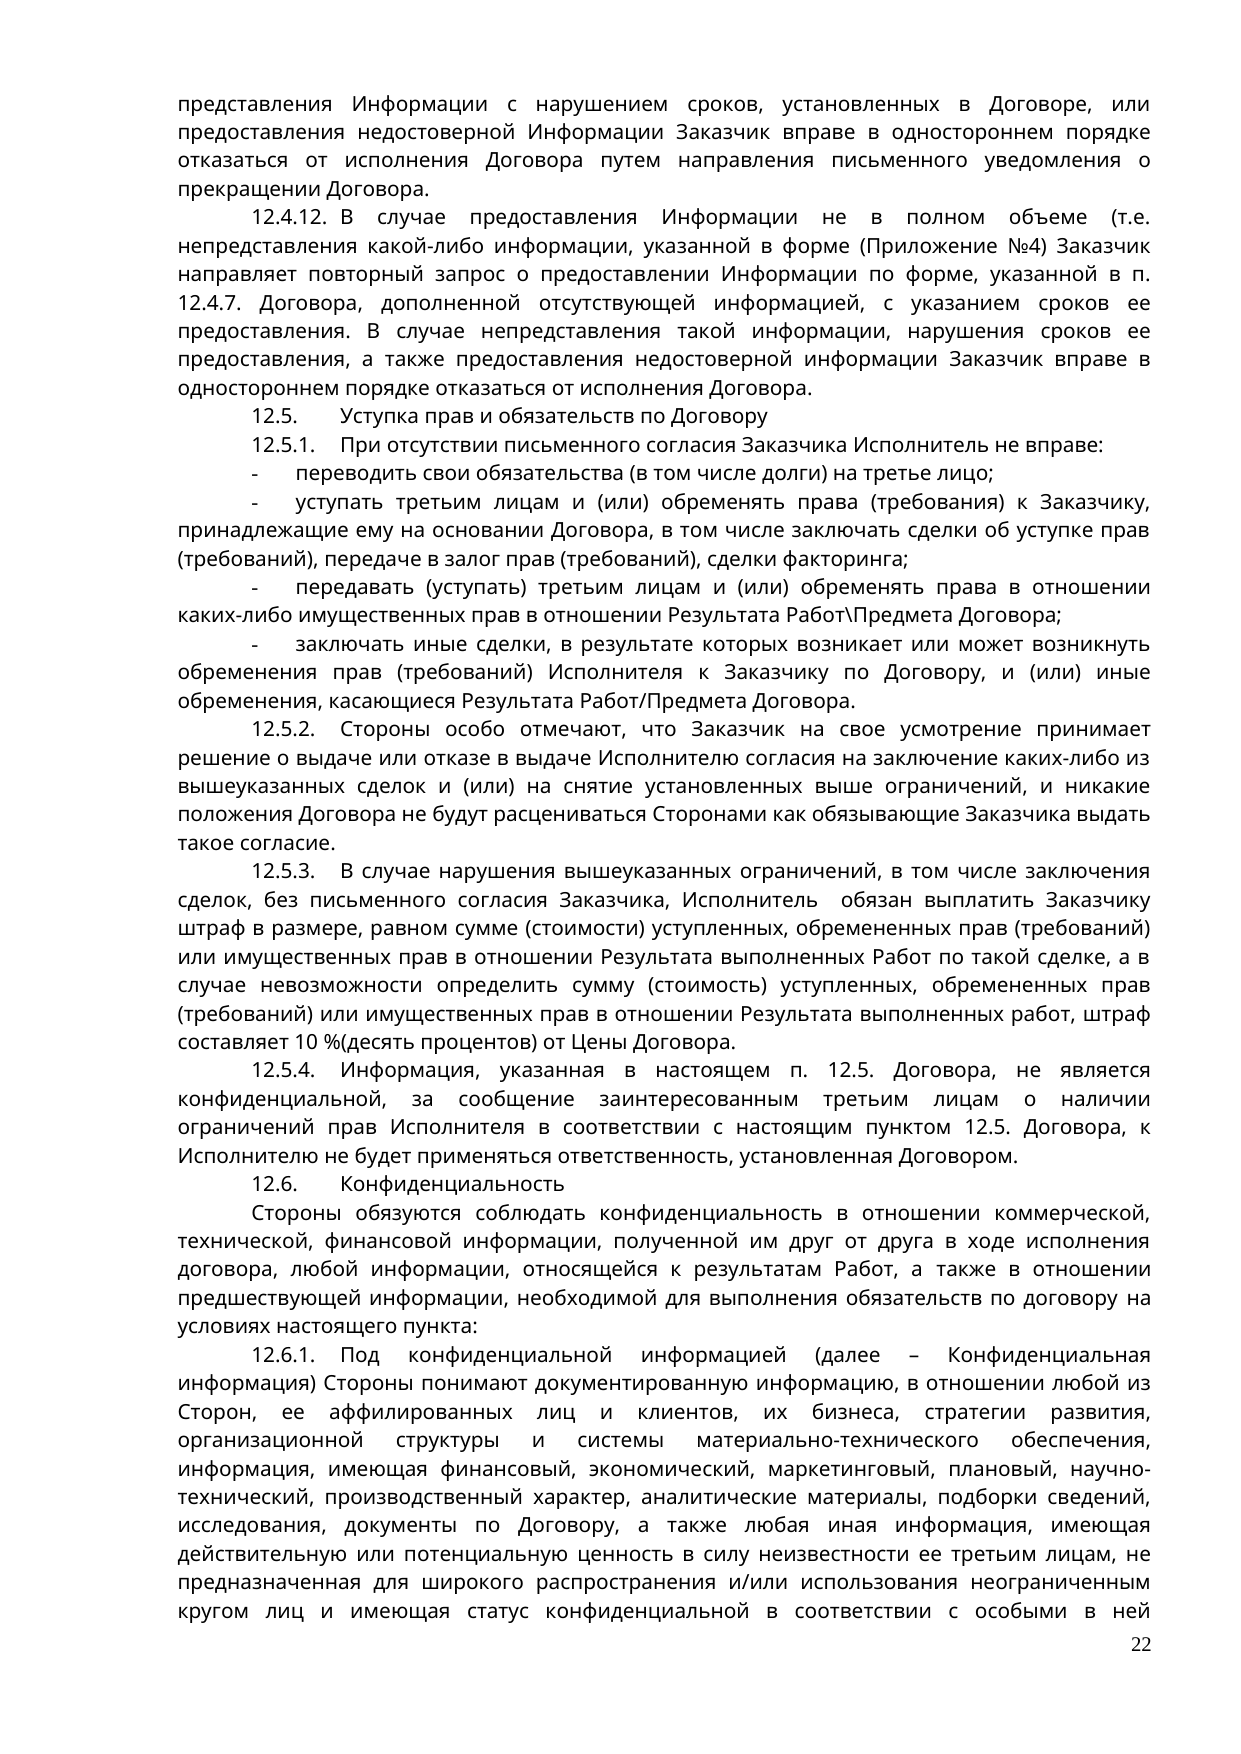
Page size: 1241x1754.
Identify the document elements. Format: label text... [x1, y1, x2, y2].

list Конфиденциальность [177, 1169, 1152, 1198]
list Информация, указанная в настоящем п. 12.5. Договора, не является конфиденциальной, за сообщение заинтересованным третьим лицам о наличии ограничений прав Исполнителя в соответствии с настоящим пунктом 12.5. Договора, к Исполнителю не будет применяться ответственность, установленная Договором. [177, 1056, 1152, 1169]
list В случае предоставления Информации не в полном объеме (т.е. непредставления какой-либо информации, указанной в форме (Приложение №4) Заказчик направляет повторный запрос о предоставлении Информации по форме, указанной в п. 12.4.7. Договора, дополненной отсутствующей информацией, с указанием сроков ее предоставления. В случае непредставления такой информации, нарушения сроков ее предоставления, а также предоставления недостоверной информации Заказчик вправе в одностороннем порядке отказаться от исполнения Договора. [177, 202, 1152, 401]
list Стороны обязуются соблюдать конфиденциальность в отношении коммерческой, технической, финансовой информации, полученной им друг от друга в ходе исполнения договора, любой информации, относящейся к результатам Работ, а также в отношении предшествующей информации, необходимой для выполнения обязательств по договору на условиях настоящего пункта: [177, 1198, 1152, 1340]
list уступать третьим лицам и (или) обременять права (требования) к Заказчику, принадлежащие ему на основании Договора, в том числе заключать сделки об уступке прав (требований), передаче в залог прав (требований), сделки факторинга; [177, 487, 1152, 572]
list Уступка прав и обязательств по Договору [177, 401, 1152, 430]
list Стороны особо отмечают, что Заказчик на свое усмотрение принимает решение о выдаче или отказе в выдаче Исполнителю согласия на заключение каких-либо из вышеуказанных сделок и (или) на снятие установленных выше ограничений, и никакие положения Договора не будут расцениваться Сторонами как обязывающие Заказчика выдать такое согласие. [177, 714, 1152, 856]
list переводить свои обязательства (в том числе долги) на третье лицо; [177, 458, 1152, 487]
list заключать иные сделки, в результате которых возникает или может возникнуть обременения прав (требований) Исполнителя к Заказчику по Договору, и (или) иные обременения, касающиеся Результата Работ/Предмета Договора. [177, 629, 1152, 714]
list При отсутствии письменного согласия Заказчика Исполнитель не вправе: [177, 430, 1152, 458]
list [177, 1340, 1152, 1624]
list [177, 89, 1152, 202]
list В случае нарушения вышеуказанных ограничений, в том числе заключения сделок, без письменного согласия Заказчика, Исполнитель обязан выплатить Заказчику штраф в размере, равном сумме (стоимости) уступленных, обремененных прав (требований) или имущественных прав в отношении Результата выполненных Работ по такой сделке, а в случае невозможности определить сумму (стоимость) уступленных, обремененных прав (требований) или имущественных прав в отношении Результата выполненных работ, штраф составляет 10 %(десять процентов) от Цены Договора. [177, 856, 1152, 1056]
list передавать (уступать) третьим лицам и (или) обременять права в отношении каких-либо имущественных прав в отношении Результата Работ\Предмета Договора; [177, 572, 1152, 629]
